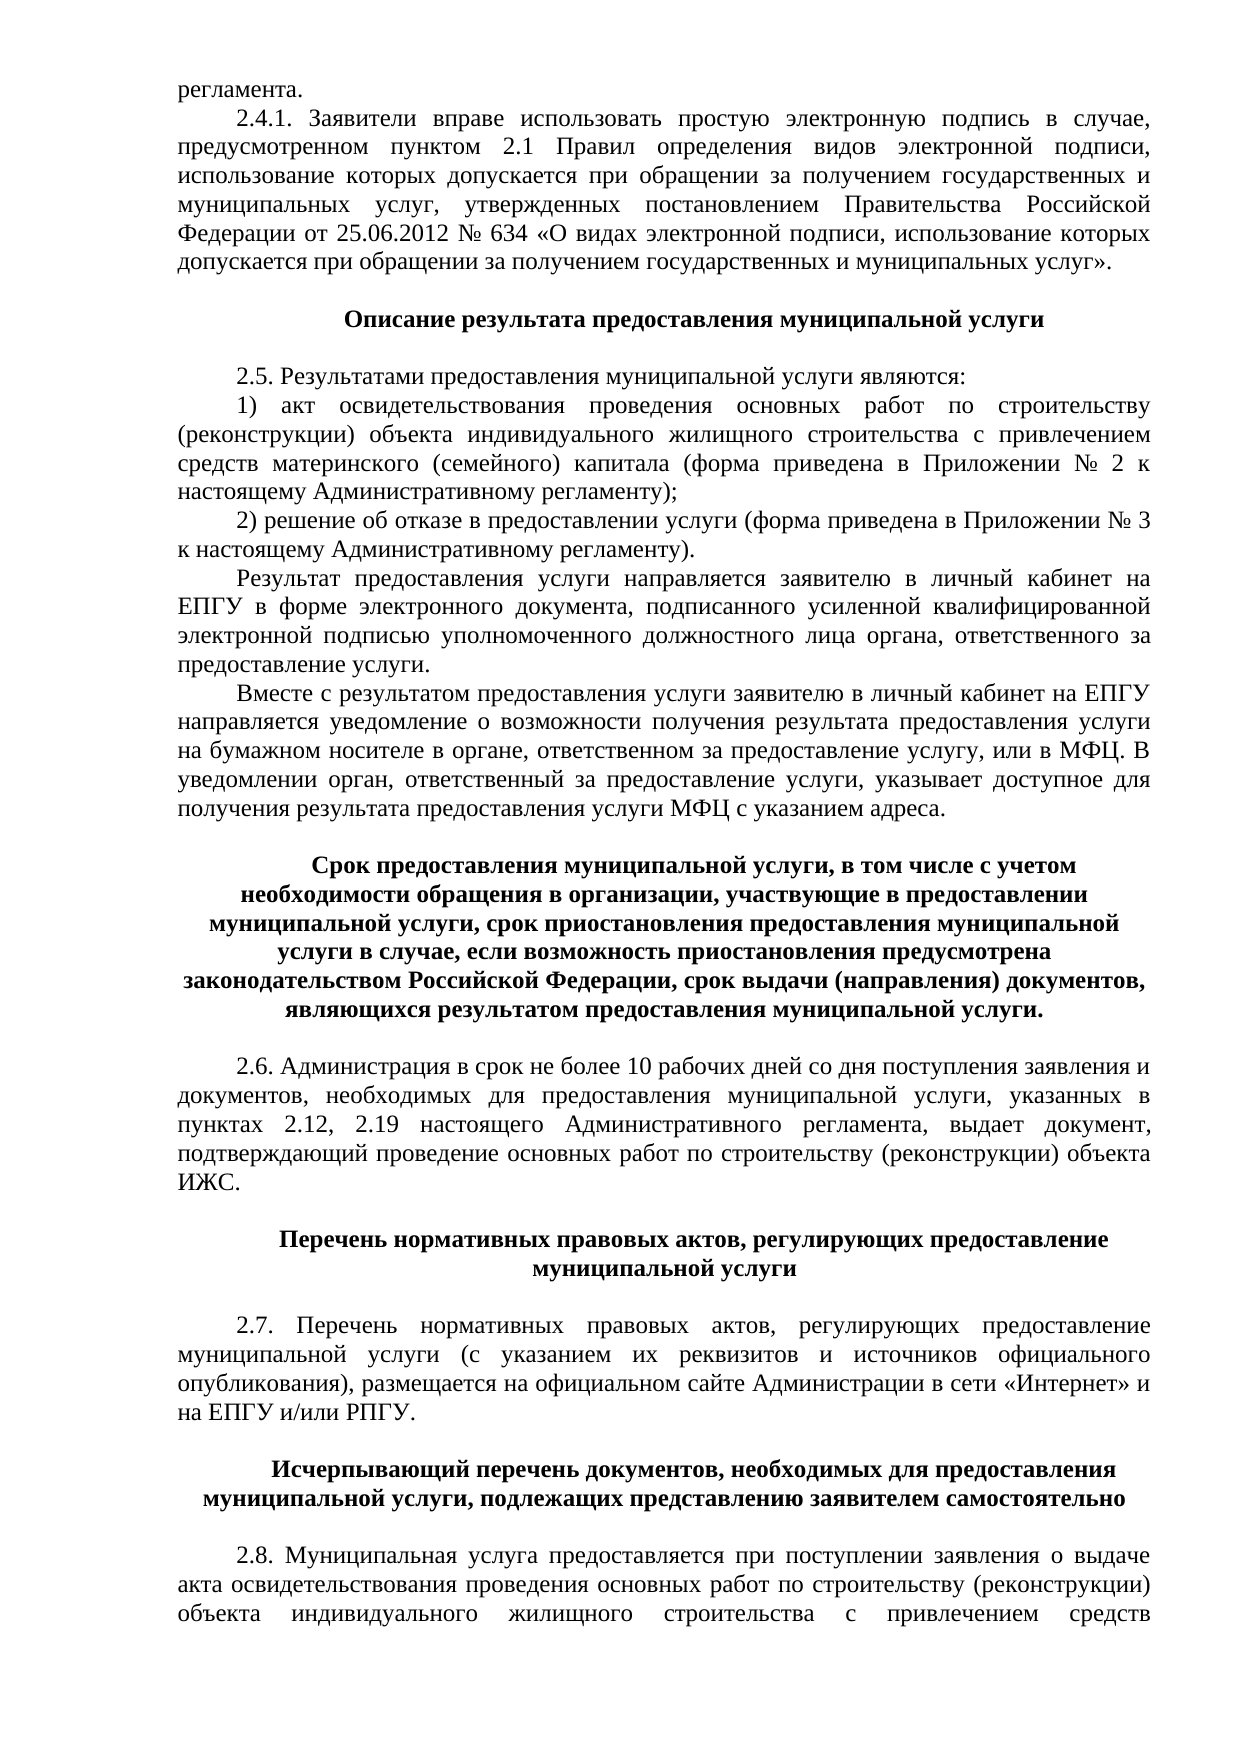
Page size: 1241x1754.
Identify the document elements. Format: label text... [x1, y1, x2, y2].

text 2.4.1. Заявители вправе использовать простую электронную подпись в случае, предусмотренном пунктом 2.1 Правил определения видов электронной подписи, использование которых допускается при обращении за получением государственных и муниципальных услуг, утвержденных постановлением Правительства Российской Федерации от 25.06.2012 № 634 «О видах электронной подписи, использование которых допускается при обращении за получением государственных и муниципальных услуг». [177, 103, 1152, 275]
text 2.5. Результатами предоставления муниципальной услуги являются: [177, 361, 1152, 390]
text Результат предоставления услуги направляется заявителю в личный кабинет на ЕПГУ в форме электронного документа, подписанного усиленной квалифицированной электронной подписью уполномоченного должностного лица органа, ответственного за предоставление услуги. [177, 563, 1152, 678]
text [177, 1540, 1152, 1627]
text 1) акт освидетельствования проведения основных работ по строительству (реконструкции) объекта индивидуального жилищного строительства с привлечением средств материнского (семейного) капитала (форма приведена в Приложении № 2 к настоящему Административному регламенту); [177, 390, 1152, 505]
text Вместе с результатом предоставления услуги заявителю в личный кабинет на ЕПГУ направляется уведомление о возможности получения результата предоставления услуги на бумажном носителе в органе, ответственном за предоставление услугу, или в МФЦ. В уведомлении орган, ответственный за предоставление услуги, указывает доступное для получения результата предоставления услуги МФЦ с указанием адреса. [177, 678, 1152, 821]
text 2) решение об отказе в предоставлении услуги (форма приведена в Приложении № 3 к настоящему Административному регламенту). [177, 505, 1152, 563]
text Перечень нормативных правовых актов, регулирующих предоставление муниципальной услуги [177, 1224, 1152, 1282]
text Срок предоставления муниципальной услуги, в том числе с учетом необходимости обращения в организации, участвующие в предоставлении муниципальной услуги, срок приостановления предоставления муниципальной услуги в случае, если возможность приостановления предусмотрена законодательством Российской Федерации, срок выдачи (направления) документов, являющихся результатом предоставления муниципальной услуги. [177, 850, 1152, 1023]
text Описание результата предоставления муниципальной услуги [177, 304, 1152, 333]
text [177, 74, 1152, 103]
text 2.7. Перечень нормативных правовых актов, регулирующих предоставление муниципальной услуги (с указанием их реквизитов и источников официального опубликования), размещается на официальном сайте Администрации в сети «Интернет» и на ЕПГУ и/или РПГУ. [177, 1310, 1152, 1425]
text 2.6. Администрация в срок не более 10 рабочих дней со дня поступления заявления и документов, необходимых для предоставления муниципальной услуги, указанных в пунктах 2.12, 2.19 настоящего Административного регламента, выдает документ, подтверждающий проведение основных работ по строительству (реконструкции) объекта ИЖС. [177, 1051, 1152, 1195]
text Исчерпывающий перечень документов, необходимых для предоставления муниципальной услуги, подлежащих представлению заявителем самостоятельно [177, 1454, 1152, 1512]
